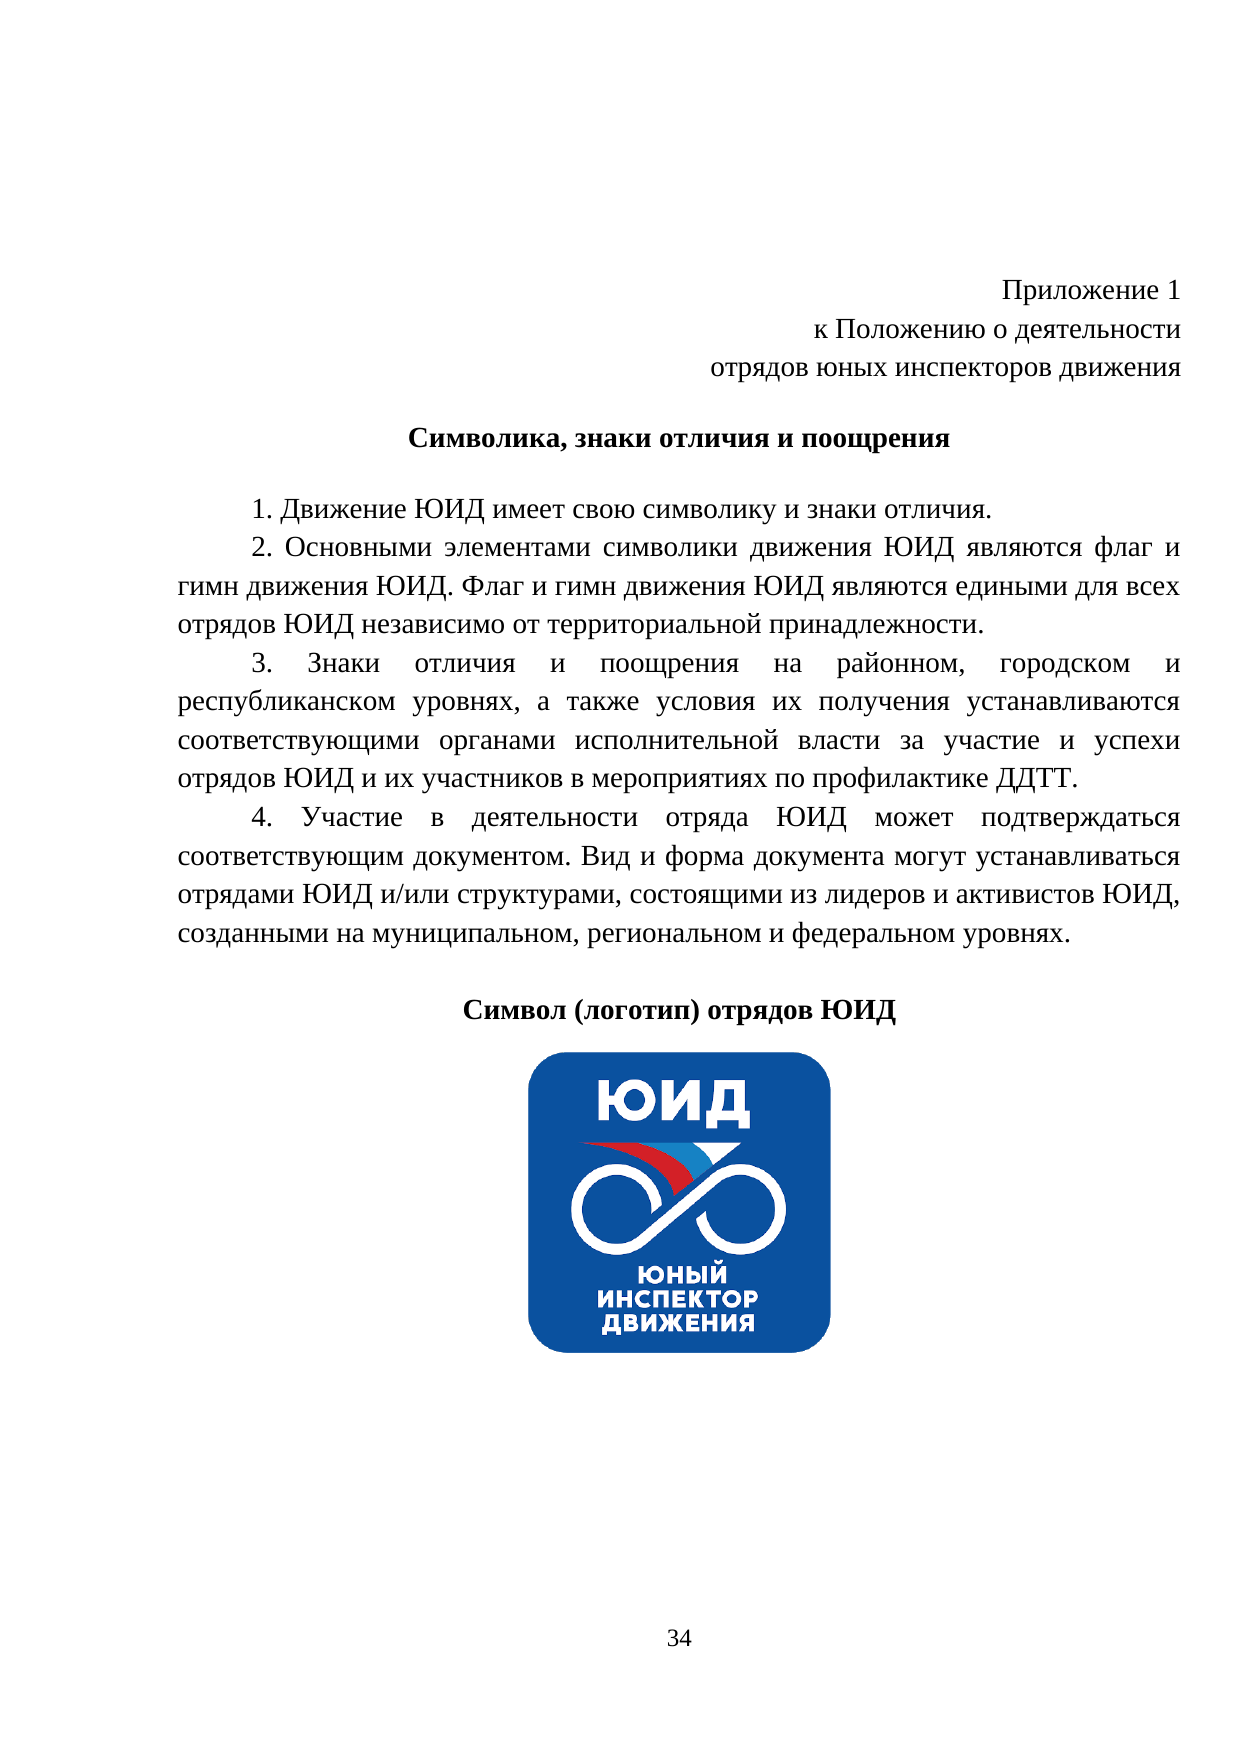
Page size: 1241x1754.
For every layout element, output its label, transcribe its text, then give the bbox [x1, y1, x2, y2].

text 1. Движение ЮИД имеет свою символику и знаки отличия. [177, 491, 1181, 524]
text 4. Участие в деятельности отряда ЮИД может подтверждаться соответствующим документом. Вид и форма документа могут устанавливаться отрядами ЮИД и/или структурами, состоящими из лидеров и активистов ЮИД, созданными на муниципальном, региональном и федеральном уровнях. [177, 799, 1181, 948]
text Приложение 1 [177, 272, 1181, 306]
text Символика, знаки отличия и поощрения [177, 420, 1181, 454]
text к Положению о деятельности [177, 311, 1181, 344]
text отрядов юных инспекторов движения [177, 349, 1181, 383]
picture [496, 1030, 862, 1376]
text 2. Основными элементами символики движения ЮИД являются флаг и гимн движения ЮИД. Флаг и гимн движения ЮИД являются едиными для всех отрядов ЮИД независимо от территориальной принадлежности. [177, 529, 1181, 640]
text Символ (логотип) отрядов ЮИД [177, 992, 1181, 1025]
text 3. Знаки отличия и поощрения на районном, городском и республиканском уровнях, а также условия их получения устанавливаются соответствующими органами исполнительной власти за участие и успехи отрядов ЮИД и их участников в мероприятиях по профилактике ДДТТ. [177, 645, 1181, 794]
